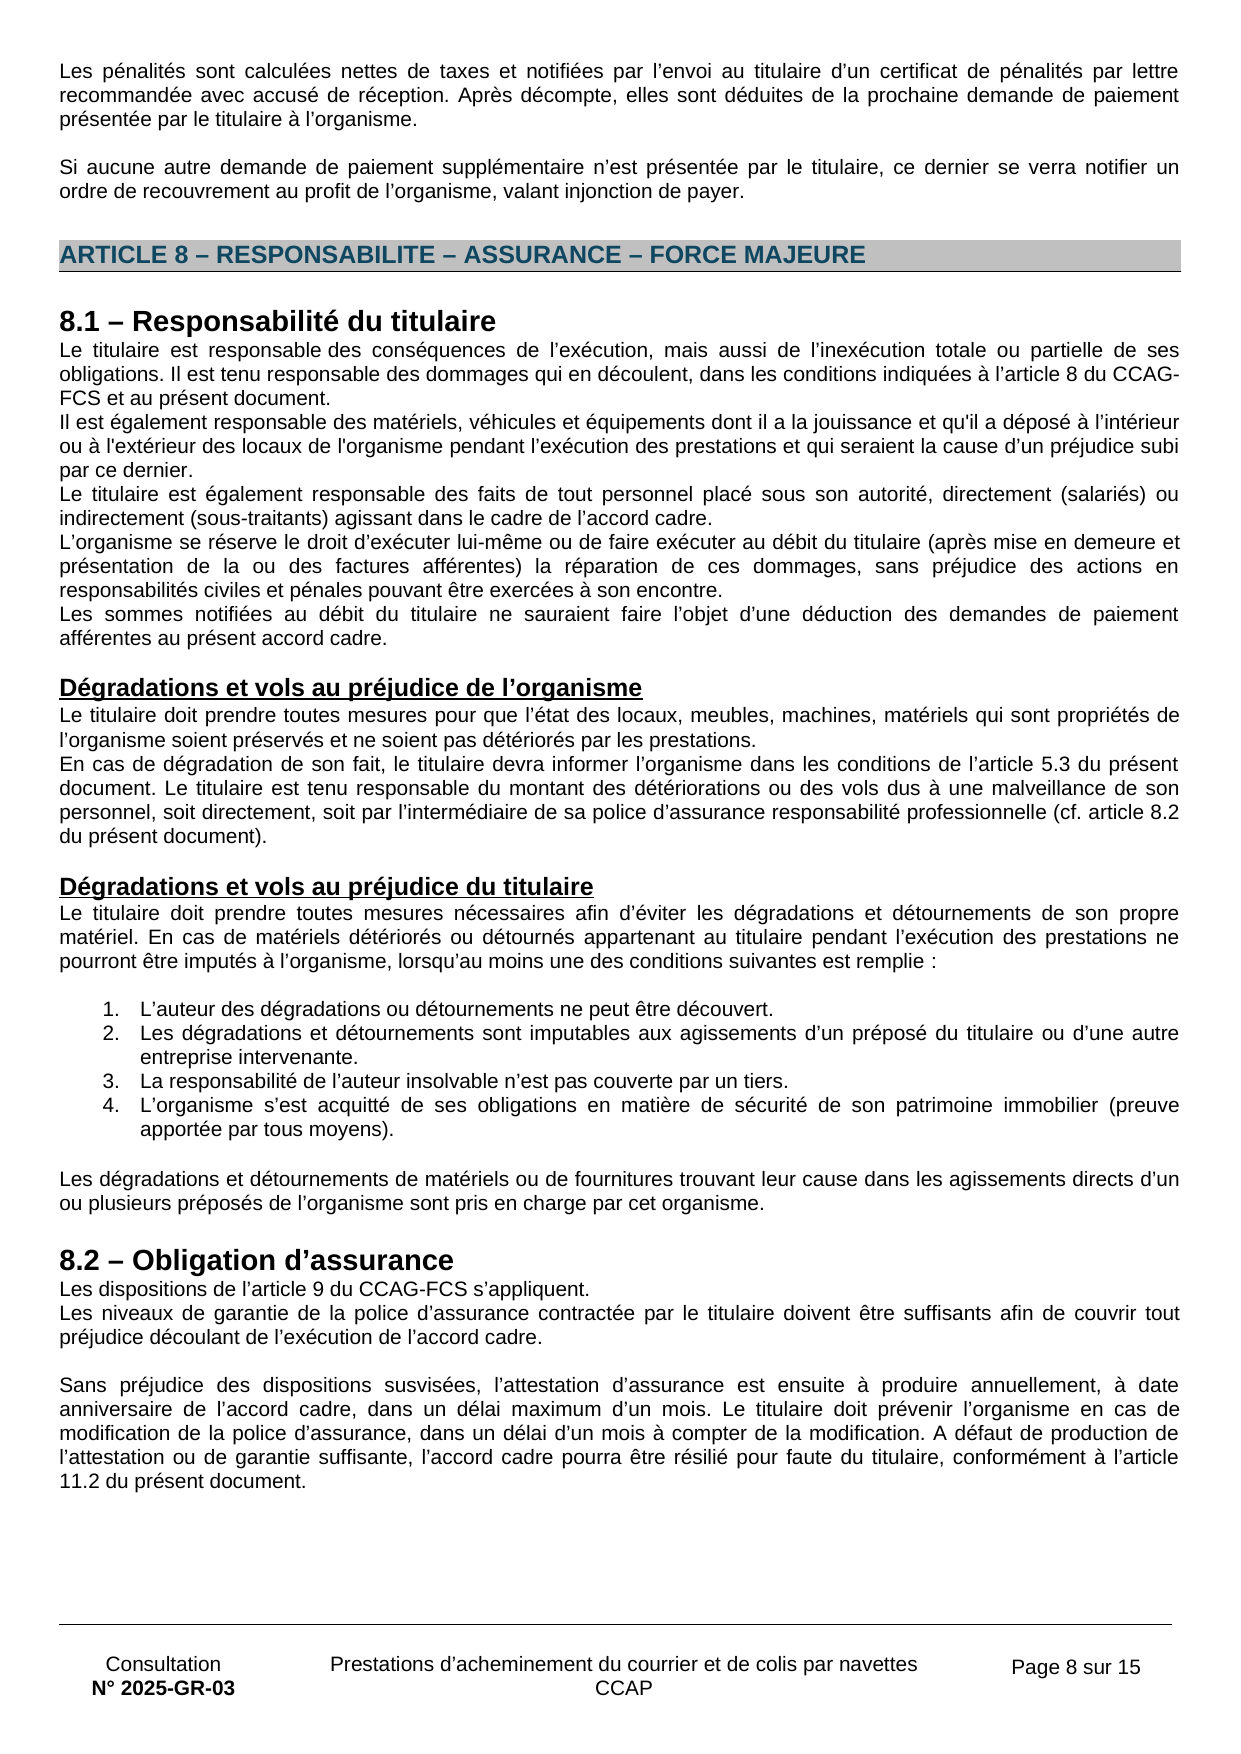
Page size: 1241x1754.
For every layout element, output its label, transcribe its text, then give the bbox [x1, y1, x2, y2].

text Les dégradations et détournements de matériels ou de fournitures trouvant leur cause dans les agissements directs d’un ou plusieurs préposés de l’organisme sont pris en charge par cet organisme. [59, 1167, 1181, 1214]
subtitle ARTICLE 8 – RESPONSABILITE – ASSURANCE – FORCE MAJEURE [59, 240, 1181, 271]
text Les niveaux de garantie de la police d’assurance contractée par le titulaire doivent être suffisants afin de couvrir tout préjudice découlant de l’exécution de l’accord cadre. [59, 1301, 1181, 1349]
list L’auteur des dégradations ou détournements ne peut être découvert. [102, 997, 1181, 1021]
text Les sommes notifiées au débit du titulaire ne sauraient faire l’objet d’une déduction des demandes de paiement afférentes au présent accord cadre. [59, 602, 1181, 649]
text Le titulaire est également responsable des faits de tout personnel placé sous son autorité, directement (salariés) ou indirectement (sous-traitants) agissant dans le cadre de l’accord cadre. [59, 482, 1181, 530]
list En cas de dégradation de son fait, le titulaire devra informer l’organisme dans les conditions de l’article 5.3 du présent document. Le titulaire est tenu responsable du montant des détériorations ou des vols dus à une malveillance de son personnel, soit directement, soit par l’intermédiaire de sa police d’assurance responsabilité professionnelle (cf. article 8.2 du présent document). [59, 752, 1181, 848]
text Le titulaire doit prendre toutes mesures pour que l’état des locaux, meubles, machines, matériels qui sont propriétés de l’organisme soient préservés et ne soient pas détériorés par les prestations. [59, 702, 1181, 752]
text Le titulaire est responsable des conséquences de l’exécution, mais aussi de l’inexécution totale ou partielle de ses obligations. Il est tenu responsable des dommages qui en découlent, dans les conditions indiquées à l’article 8 du CCAG-FCS et au présent document. [59, 338, 1181, 410]
text Sans préjudice des dispositions susvisées, l’attestation d’assurance est ensuite à produire annuellement, à date anniversaire de l’accord cadre, dans un délai maximum d’un mois. Le titulaire doit prévenir l’organisme en cas de modification de la police d’assurance, dans un délai d’un mois à compter de la modification. A défaut de production de l’attestation ou de garantie suffisante, l’accord cadre pourra être résilié pour faute du titulaire, conformément à l’article 11.2 du présent document. [59, 1373, 1181, 1492]
text Dégradations et vols au préjudice du titulaire [59, 872, 1181, 901]
text L’organisme se réserve le droit d’exécuter lui-même ou de faire exécuter au débit du titulaire (après mise en demeure et présentation de la ou des factures afférentes) la réparation de ces dommages, sans préjudice des actions en responsabilités civiles et pénales pouvant être exercées à son encontre. [59, 530, 1181, 602]
text Les pénalités sont calculées nettes de taxes et notifiées par l’envoi au titulaire d’un certificat de pénalités par lettre recommandée avec accusé de réception. Après décompte, elles sont déduites de la prochaine demande de paiement présentée par le titulaire à l’organisme. [59, 59, 1181, 131]
text 8.1 – Responsabilité du titulaire [59, 304, 1181, 338]
list Les dégradations et détournements sont imputables aux agissements d’un préposé du titulaire ou d’une autre entreprise intervenante. [102, 1021, 1181, 1068]
text Les dispositions de l’article 9 du CCAG-FCS s’appliquent. [59, 1277, 1181, 1301]
text Le titulaire doit prendre toutes mesures nécessaires afin d’éviter les dégradations et détournements de son propre matériel. En cas de matériels détériorés ou détournés appartenant au titulaire pendant l’exécution des prestations ne pourront être imputés à l’organisme, lorsqu’au moins une des conditions suivantes est remplie : [59, 901, 1181, 973]
text 8.2 – Obligation d’assurance [59, 1243, 1181, 1277]
list La responsabilité de l’auteur insolvable n’est pas couverte par un tiers. [102, 1068, 1181, 1092]
list L’organisme s’est acquitté de ses obligations en matière de sécurité de son patrimoine immobilier (preuve apportée par tous moyens). [102, 1092, 1181, 1140]
text Si aucune autre demande de paiement supplémentaire n’est présentée par le titulaire, ce dernier se verra notifier un ordre de recouvrement au profit de l’organisme, valant injonction de payer. [59, 155, 1181, 203]
text Il est également responsable des matériels, véhicules et équipements dont il a la jouissance et qu'il a déposé à l’intérieur ou à l'extérieur des locaux de l'organisme pendant l’exécution des prestations et qui seraient la cause d’un préjudice subi par ce dernier. [59, 410, 1181, 482]
text Dégradations et vols au préjudice de l’organisme [59, 673, 1181, 702]
